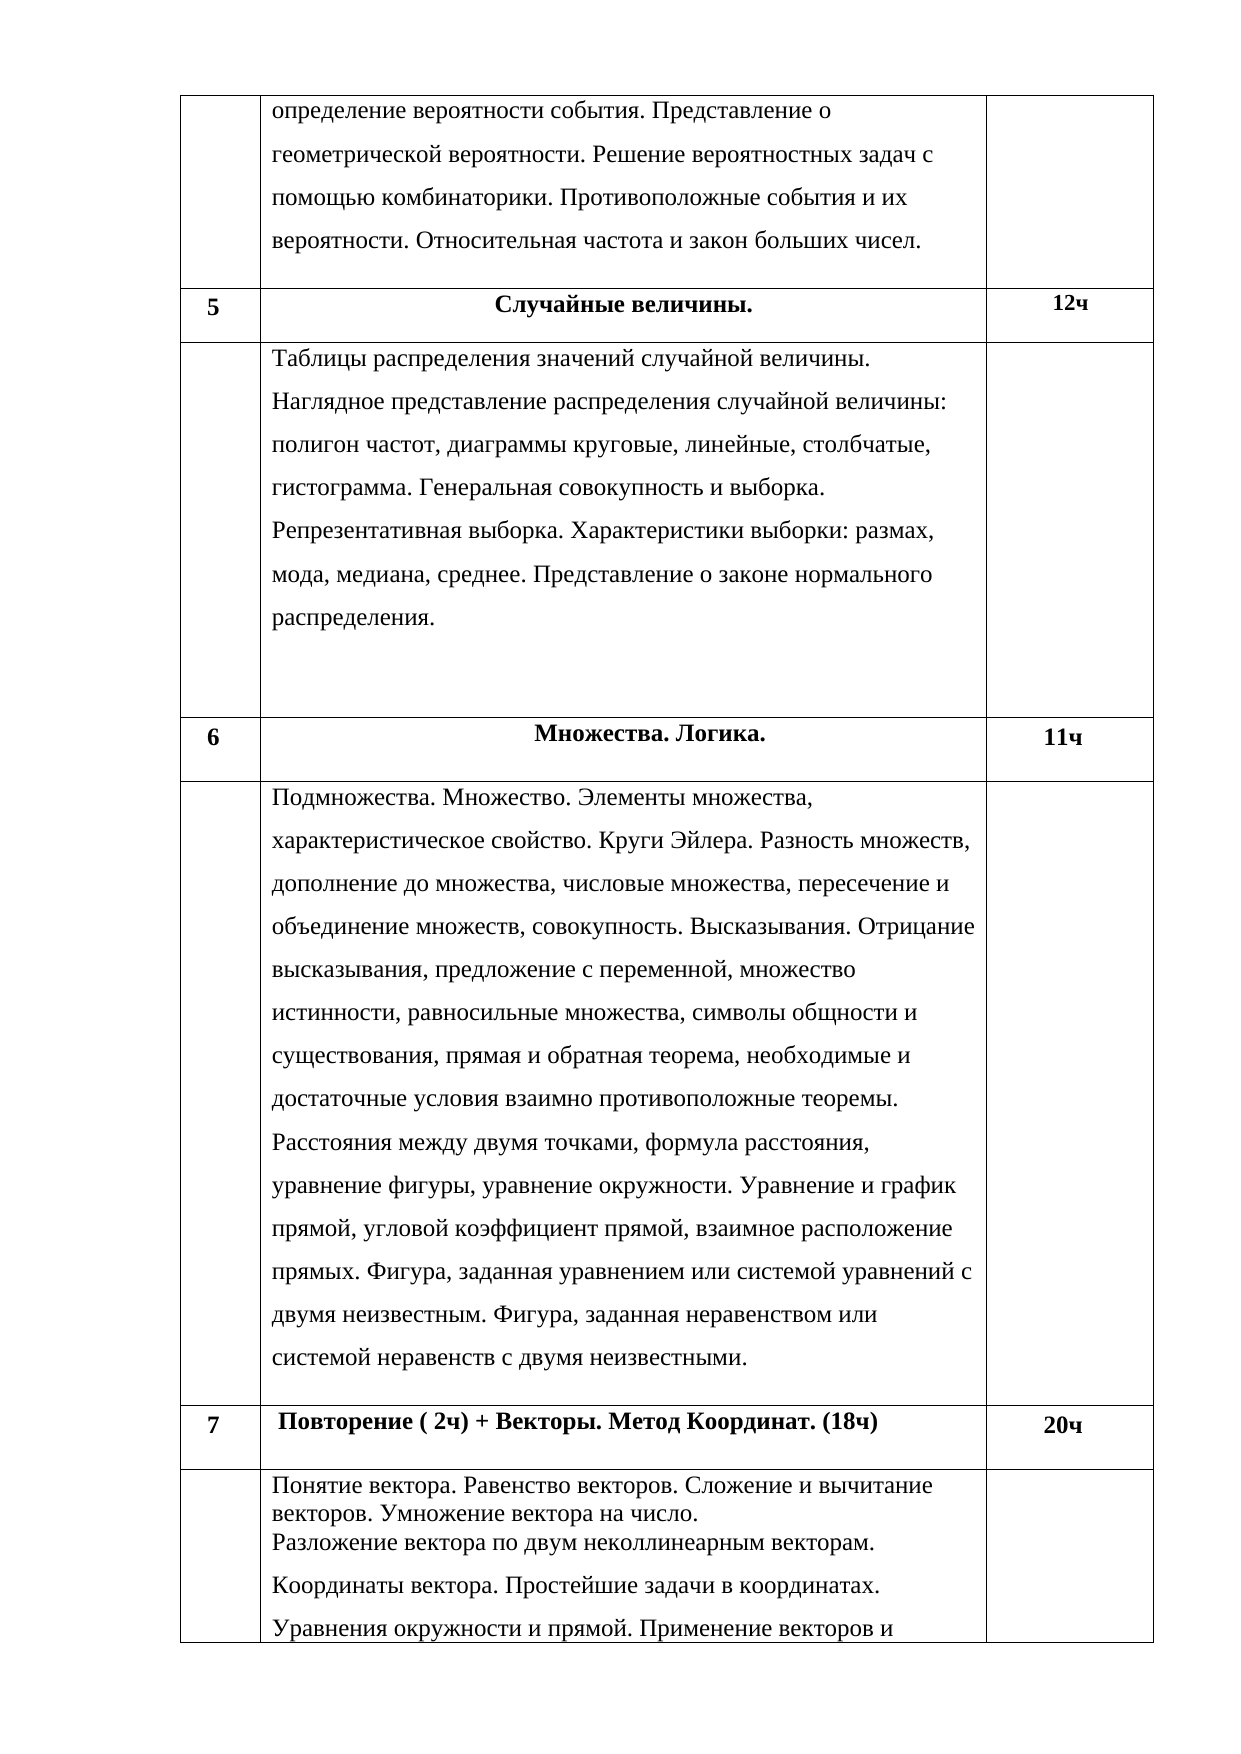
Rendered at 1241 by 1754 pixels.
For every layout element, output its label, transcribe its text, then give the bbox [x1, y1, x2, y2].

table_cell Таблицы распределения значений случайной величины. Наглядное представление распределения случайной величины: полигон частот, диаграммы круговые, линейные, столбчатые, гистограмма. Генеральная совокупность и выборка. Репрезентативная выборка. Характеристики выборки: размах, мода, медиана, среднее. Представление о законе нормального распределения. [261, 343, 986, 717]
table_cell Множества. Логика. [261, 718, 986, 781]
table_cell Повторение ( 2ч) + Векторы. Метод Координат. (18ч) [261, 1406, 986, 1469]
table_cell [261, 96, 986, 288]
table_cell 6 [181, 718, 260, 781]
table_cell [987, 96, 1153, 288]
table_cell 11ч [987, 718, 1153, 781]
table_cell 20ч [987, 1406, 1153, 1469]
table_cell Подмножества. Множество. Элементы множества, характеристическое свойство. Круги Эйлера. Разность множеств, дополнение до множества, числовые множества, пересечение и объединение множеств, совокупность. Высказывания. Отрицание высказывания, предложение с переменной, множество истинности, равносильные множества, символы общности и существования, прямая и обратная теорема, необходимые и достаточные условия взаимно противоположные теоремы. Расстояния между двумя точками, формула расстояния, уравнение фигуры, уравнение окружности. Уравнение и график прямой, угловой коэффициент прямой, взаимное расположение прямых. Фигура, заданная уравнением или системой уравнений с двумя неизвестным. Фигура, заданная неравенством или системой неравенств с двумя неизвестными. [261, 782, 986, 1405]
table_cell [181, 343, 260, 717]
table_cell [987, 343, 1153, 717]
table_cell [181, 1470, 260, 1642]
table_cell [261, 1470, 986, 1642]
table_cell [181, 782, 260, 1405]
table_cell 12ч [987, 289, 1153, 342]
table_cell 7 [181, 1406, 260, 1469]
table_cell 5 [181, 289, 260, 342]
table_cell [181, 96, 260, 288]
table_cell [987, 1470, 1153, 1642]
table_cell Случайные величины. [261, 289, 986, 342]
table_cell [987, 782, 1153, 1405]
